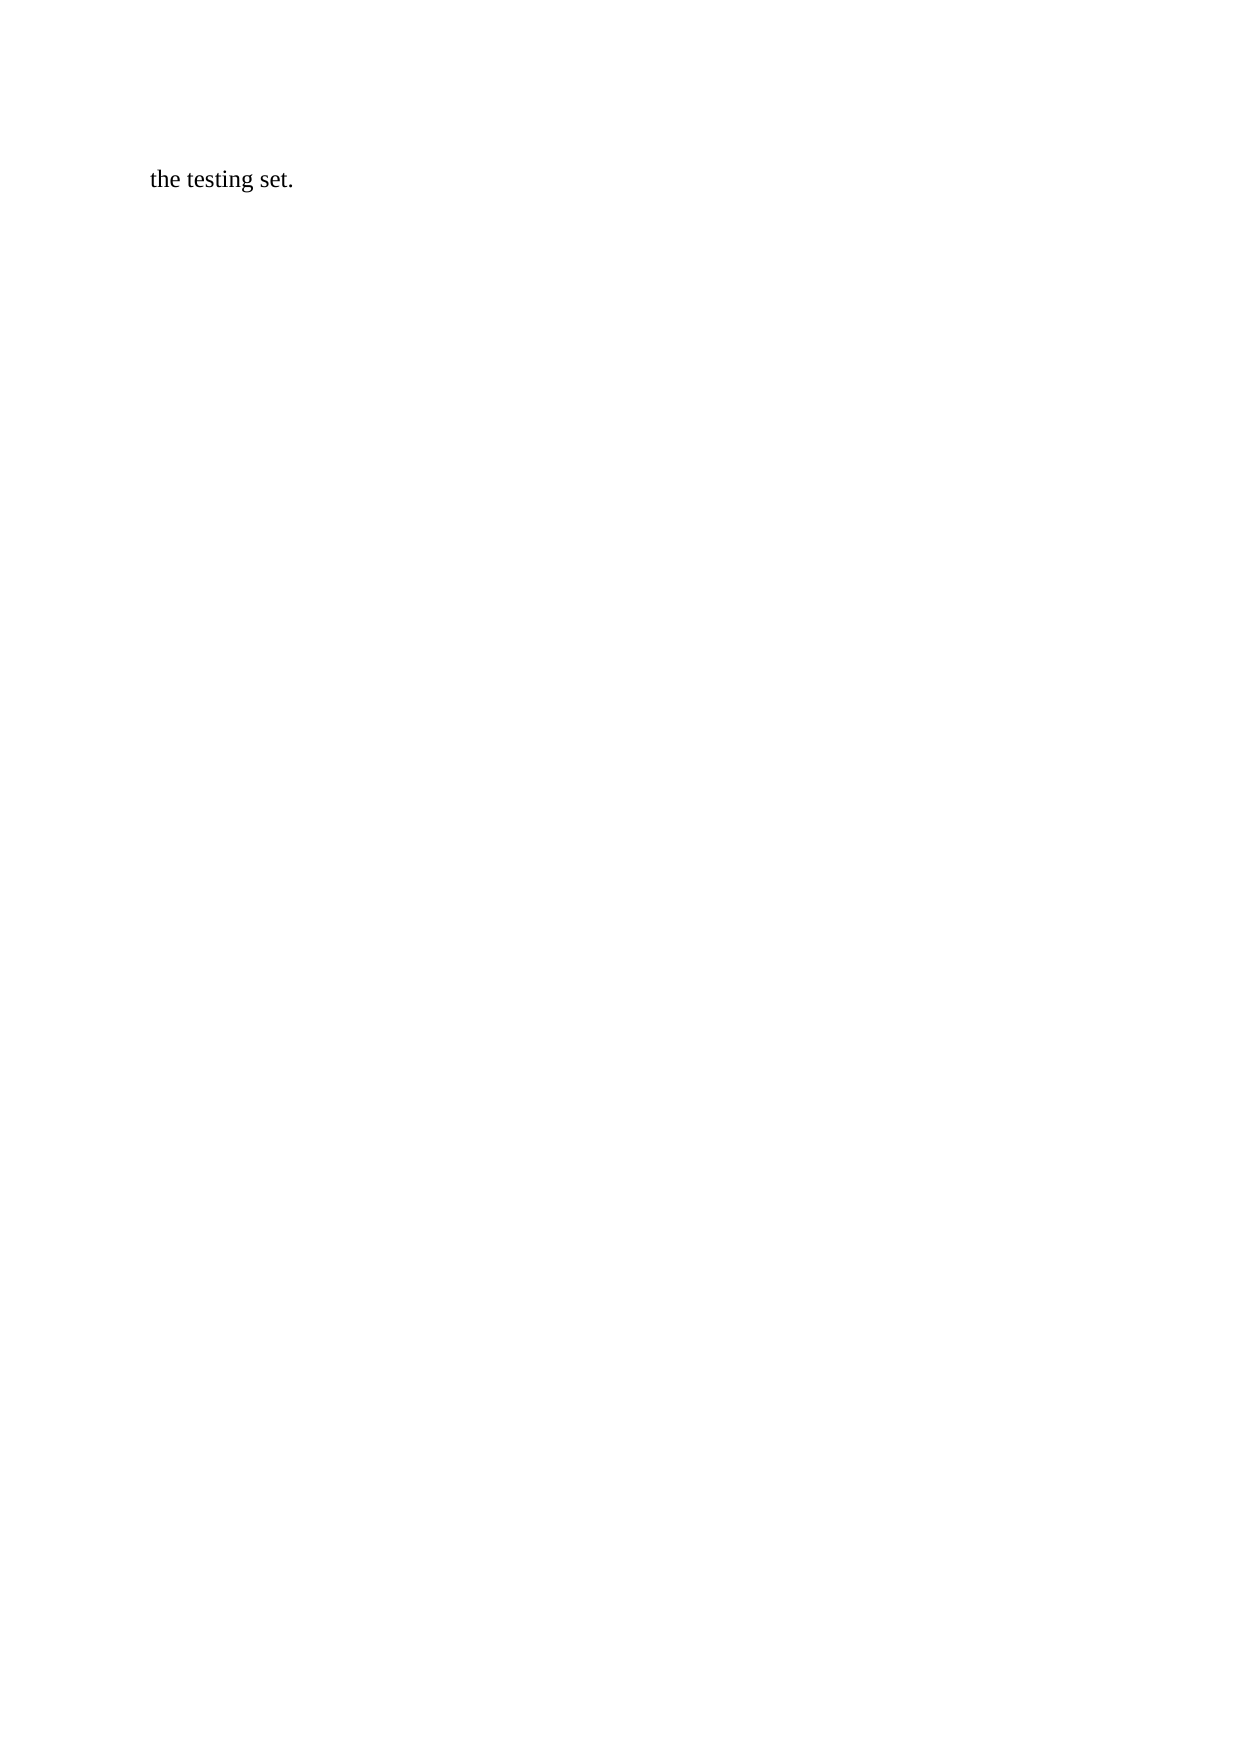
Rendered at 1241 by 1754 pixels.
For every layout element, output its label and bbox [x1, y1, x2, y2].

text [150, 162, 1090, 194]
